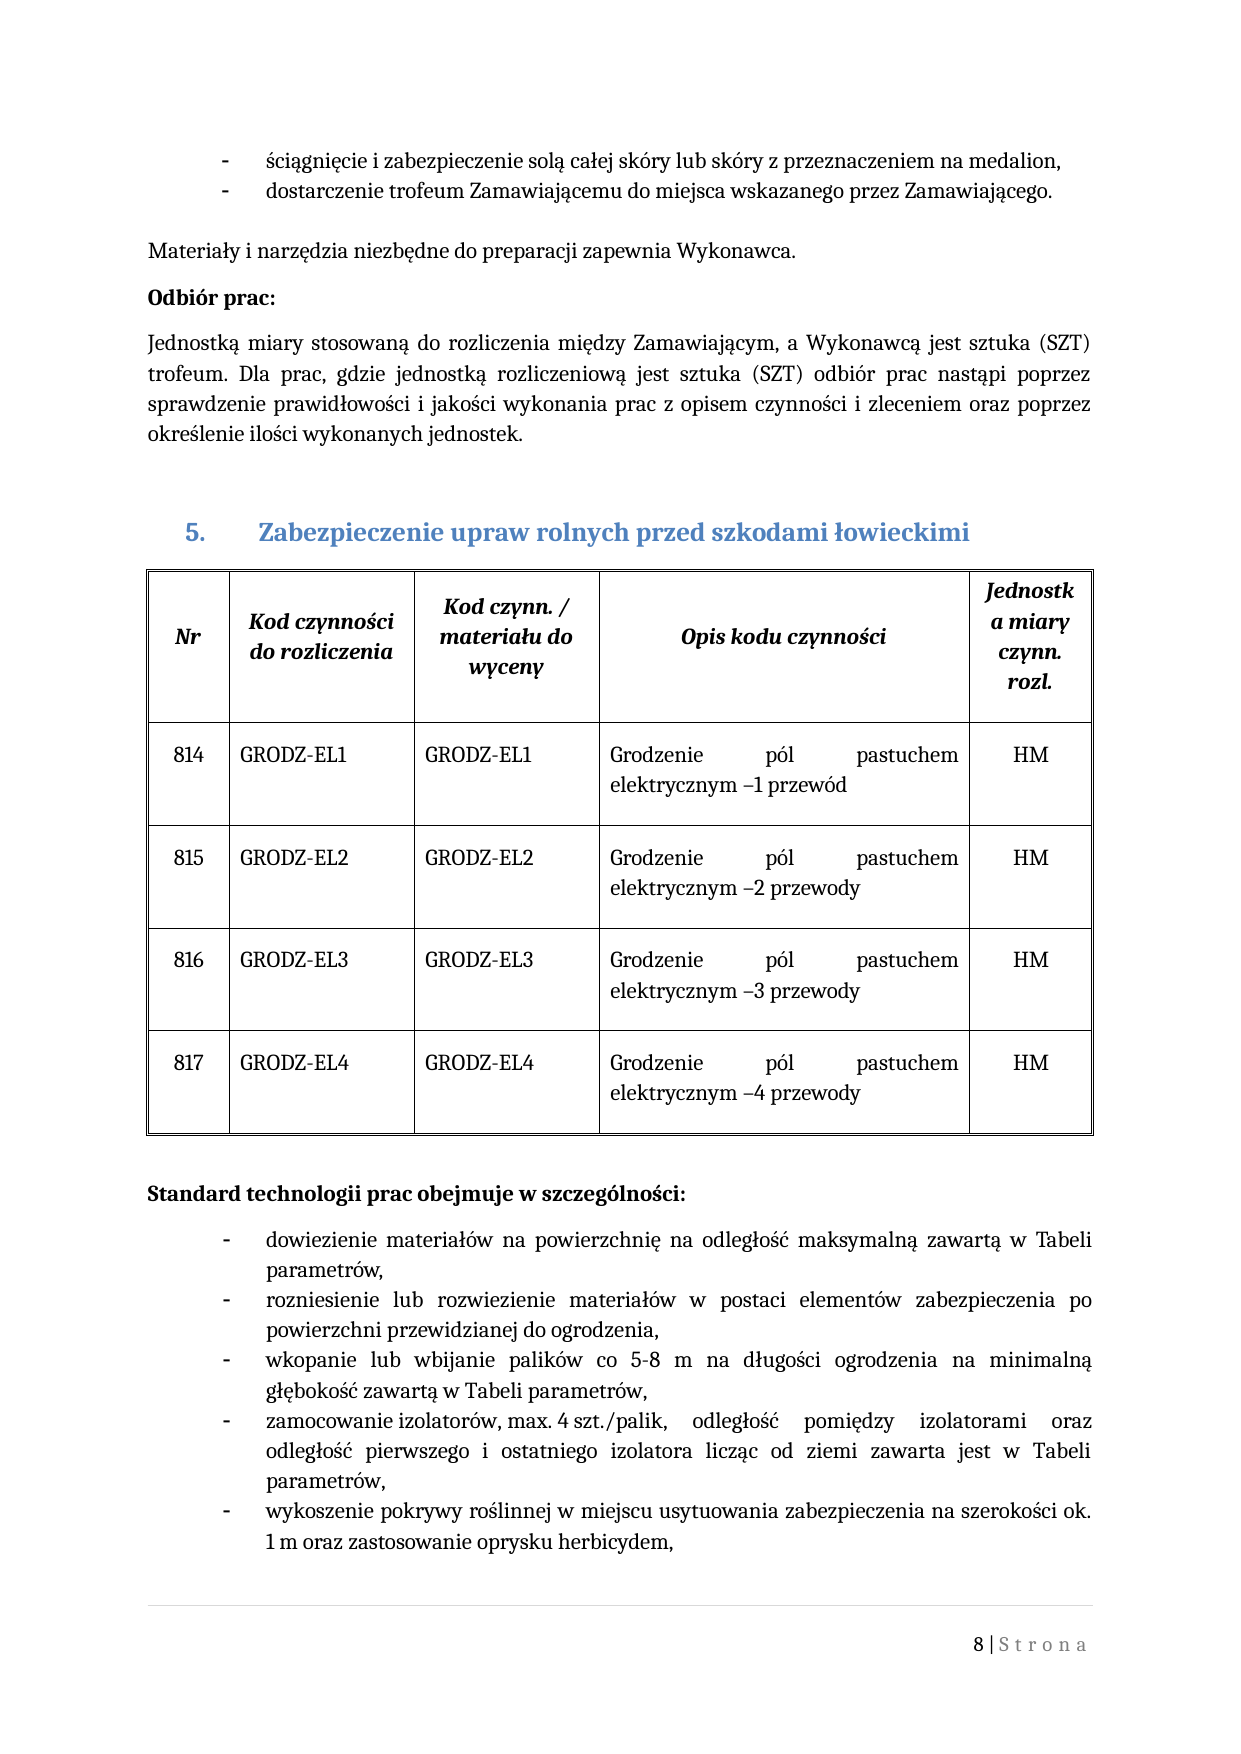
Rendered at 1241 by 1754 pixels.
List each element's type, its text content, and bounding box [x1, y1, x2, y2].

list zamocowanie izolatorów, max. 4 szt./palik, odległość pomiędzy izolatorami oraz odległość pierwszego i ostatniego izolatora licząc od ziemi zawarta jest w Tabeli parametrów, [223, 1408, 1093, 1494]
table_cell GRODZ-EL2 [230, 826, 414, 927]
table_cell Grodzenie pól pastuchem elektrycznym –4 przewody [600, 1031, 969, 1133]
list wykoszenie pokrywy roślinnej w miejscu usytuowania zabezpieczenia na szerokości ok. 1 m oraz zastosowanie oprysku herbicydem, [223, 1498, 1093, 1555]
table_cell GRODZ-EL4 [415, 1031, 599, 1133]
table_cell 814 [149, 723, 229, 824]
table_cell 816 [149, 929, 229, 1030]
list wkopanie lub wbijanie palików co 5-8 m na długości ogrodzenia na minimalną głębokość zawartą w Tabeli parametrów, [223, 1347, 1093, 1404]
text Materiały i narzędzia niezbędne do preparacji zapewnia Wykonawca. [148, 238, 1093, 264]
table_cell GRODZ-EL1 [230, 723, 414, 824]
table_header Kod czynn. / materiału do wyceny [415, 572, 599, 722]
text Standard technologii prac obejmuje w szczególności: [148, 1181, 1093, 1208]
table_cell HM [970, 929, 1091, 1030]
list dowiezienie materiałów na powierzchnię na odległość maksymalną zawartą w Tabeli parametrów, [223, 1226, 1093, 1283]
table_cell 815 [149, 826, 229, 927]
table_header Kod czynności do rozliczenia [230, 572, 414, 722]
table_cell Grodzenie pól pastuchem elektrycznym –2 przewody [600, 826, 969, 927]
table_cell GRODZ-EL2 [415, 826, 599, 927]
table_cell GRODZ-EL4 [230, 1031, 414, 1133]
table_cell GRODZ-EL3 [415, 929, 599, 1030]
table_cell Grodzenie pól pastuchem elektrycznym –3 przewody [600, 929, 969, 1030]
table_cell HM [970, 1031, 1091, 1133]
table_cell HM [970, 826, 1091, 927]
text Jednostką miary stosowaną do rozliczenia między Zamawiającym, a Wykonawcą jest sztuka (SZT) trofeum. Dla prac, gdzie jednostką rozliczeniową jest sztuka (SZT) odbiór prac nastąpi poprzez sprawdzenie prawidłowości i jakości wykonania prac z opisem czynności i zleceniem oraz poprzez określenie ilości wykonanych jednostek. [148, 330, 1093, 447]
list dostarczenie trofeum Zamawiającemu do miejsca wskazanego przez Zamawiającego. [221, 178, 1093, 204]
list rozniesienie lub rozwiezienie materiałów w postaci elementów zabezpieczenia po powierzchni przewidzianej do ogrodzenia, [223, 1287, 1093, 1343]
table_header Nr [149, 572, 229, 722]
table_cell 817 [149, 1031, 229, 1133]
list ściągnięcie i zabezpieczenie solą całej skóry lub skóry z przeznaczeniem na medalion, [221, 148, 1093, 174]
table_cell GRODZ-EL3 [230, 929, 414, 1030]
table_cell Grodzenie pól pastuchem elektrycznym –1 przewód [600, 723, 969, 824]
table_header Opis kodu czynności [600, 572, 969, 722]
text Odbiór prac: [148, 285, 1093, 311]
table_cell GRODZ-EL1 [415, 723, 599, 824]
table_cell HM [970, 723, 1091, 824]
table_header Jednostka miary czynn. rozl. [970, 572, 1091, 722]
subtitle Zabezpieczenie upraw rolnych przed szkodami łowieckimi [185, 517, 1093, 548]
